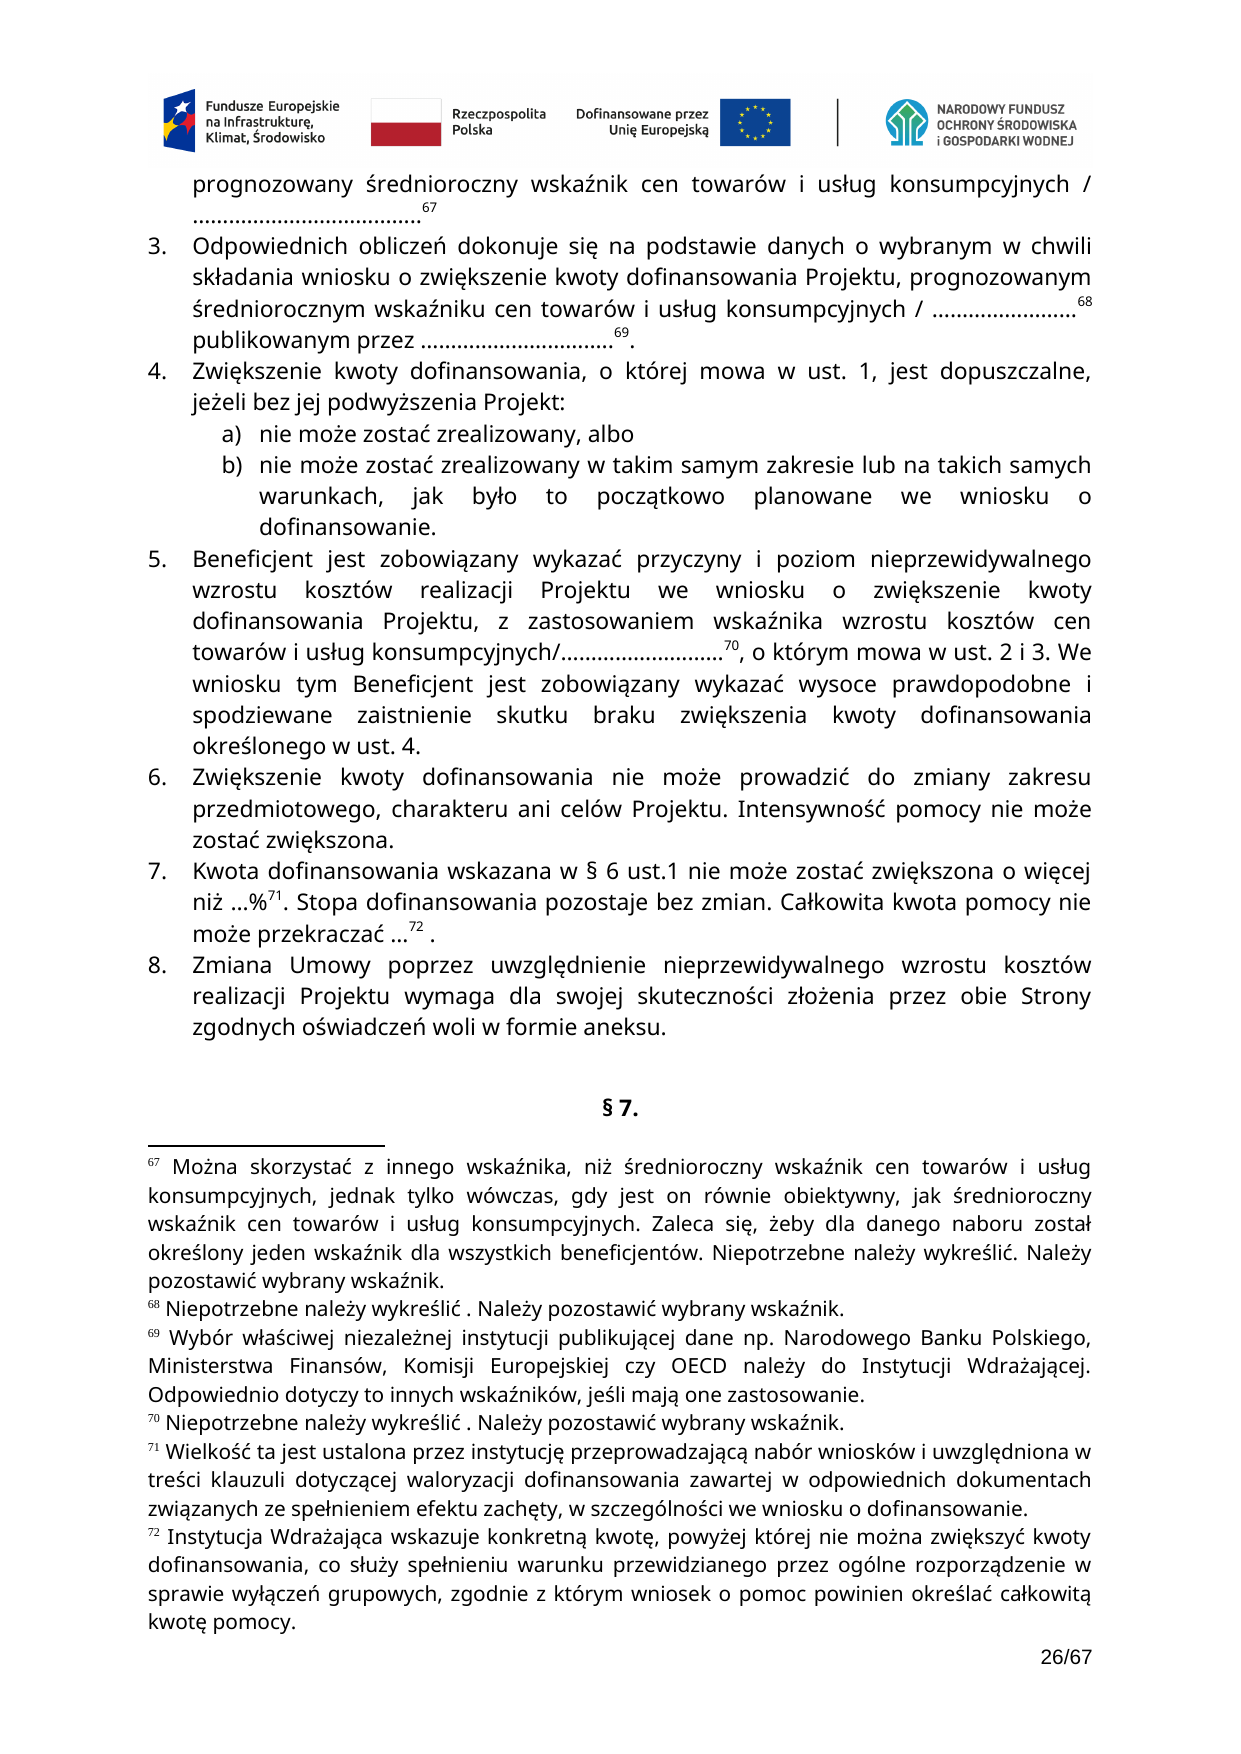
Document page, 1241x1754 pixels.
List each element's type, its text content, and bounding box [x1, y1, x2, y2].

list Zwiększenie kwoty dofinansowania, o której mowa w ust. 1, jest dopuszczalne, jeżeli bez jej podwyższenia Projekt: [148, 355, 1092, 417]
text § 7. [148, 1092, 1092, 1123]
picture [147, 73, 1093, 168]
list Beneficjent jest zobowiązany wykazać przyczyny i poziom nieprzewidywalnego wzrostu kosztów realizacji Projektu we wniosku o zwiększenie kwoty dofinansowania Projektu, z zastosowaniem wskaźnika wzrostu kosztów cen towarów i usług konsumpcyjnych/………………………, o którym mowa w ust. 2 i 3. We wniosku tym Beneficjent jest zobowiązany wykazać wysoce prawdopodobne i spodziewane zaistnienie skutku braku zwiększenia kwoty dofinansowania określonego w ust. 4. [148, 542, 1092, 761]
list Odpowiednich obliczeń dokonuje się na podstawie danych o wybranym w chwili składania wniosku o zwiększenie kwoty dofinansowania Projektu, prognozowanym średniorocznym wskaźniku cen towarów i usług konsumpcyjnych / …………………… publikowanym przez …………………………... [148, 230, 1092, 355]
list nie może zostać zrealizowany w takim samym zakresie lub na takich samych warunkach, jak było to początkowo planowane we wniosku o dofinansowanie. [221, 449, 1092, 542]
list Kwota dofinansowania wskazana w § 6 ust.1 nie może zostać zwiększona o więcej niż …%. Stopa dofinansowania pozostaje bez zmian. Całkowita kwota pomocy nie może przekraczać … . [148, 855, 1092, 949]
list Przez nieprzewidywalny wzrost wartości wydatków kwalifikowalnych Projektu, o którym mowa w ust. 1, należy rozumieć wzrost kosztów realizacji Projektu powiązany ze wzrostem wartości wskaźnika cen towarów i usług konsumpcyjnych /……………………………. o więcej punktów procentowych niż prognozowany średnioroczny wskaźnik cen towarów i usług konsumpcyjnych / ……………………………….. [148, 168, 1092, 230]
list Zmiana Umowy poprzez uwzględnienie nieprzewidywalnego wzrostu kosztów realizacji Projektu wymaga dla swojej skuteczności złożenia przez obie Strony zgodnych oświadczeń woli w formie aneksu. [148, 949, 1092, 1042]
list Zwiększenie kwoty dofinansowania nie może prowadzić do zmiany zakresu przedmiotowego, charakteru ani celów Projektu. Intensywność pomocy nie może zostać zwiększona. [148, 761, 1092, 855]
list nie może zostać zrealizowany, albo [221, 417, 1092, 449]
